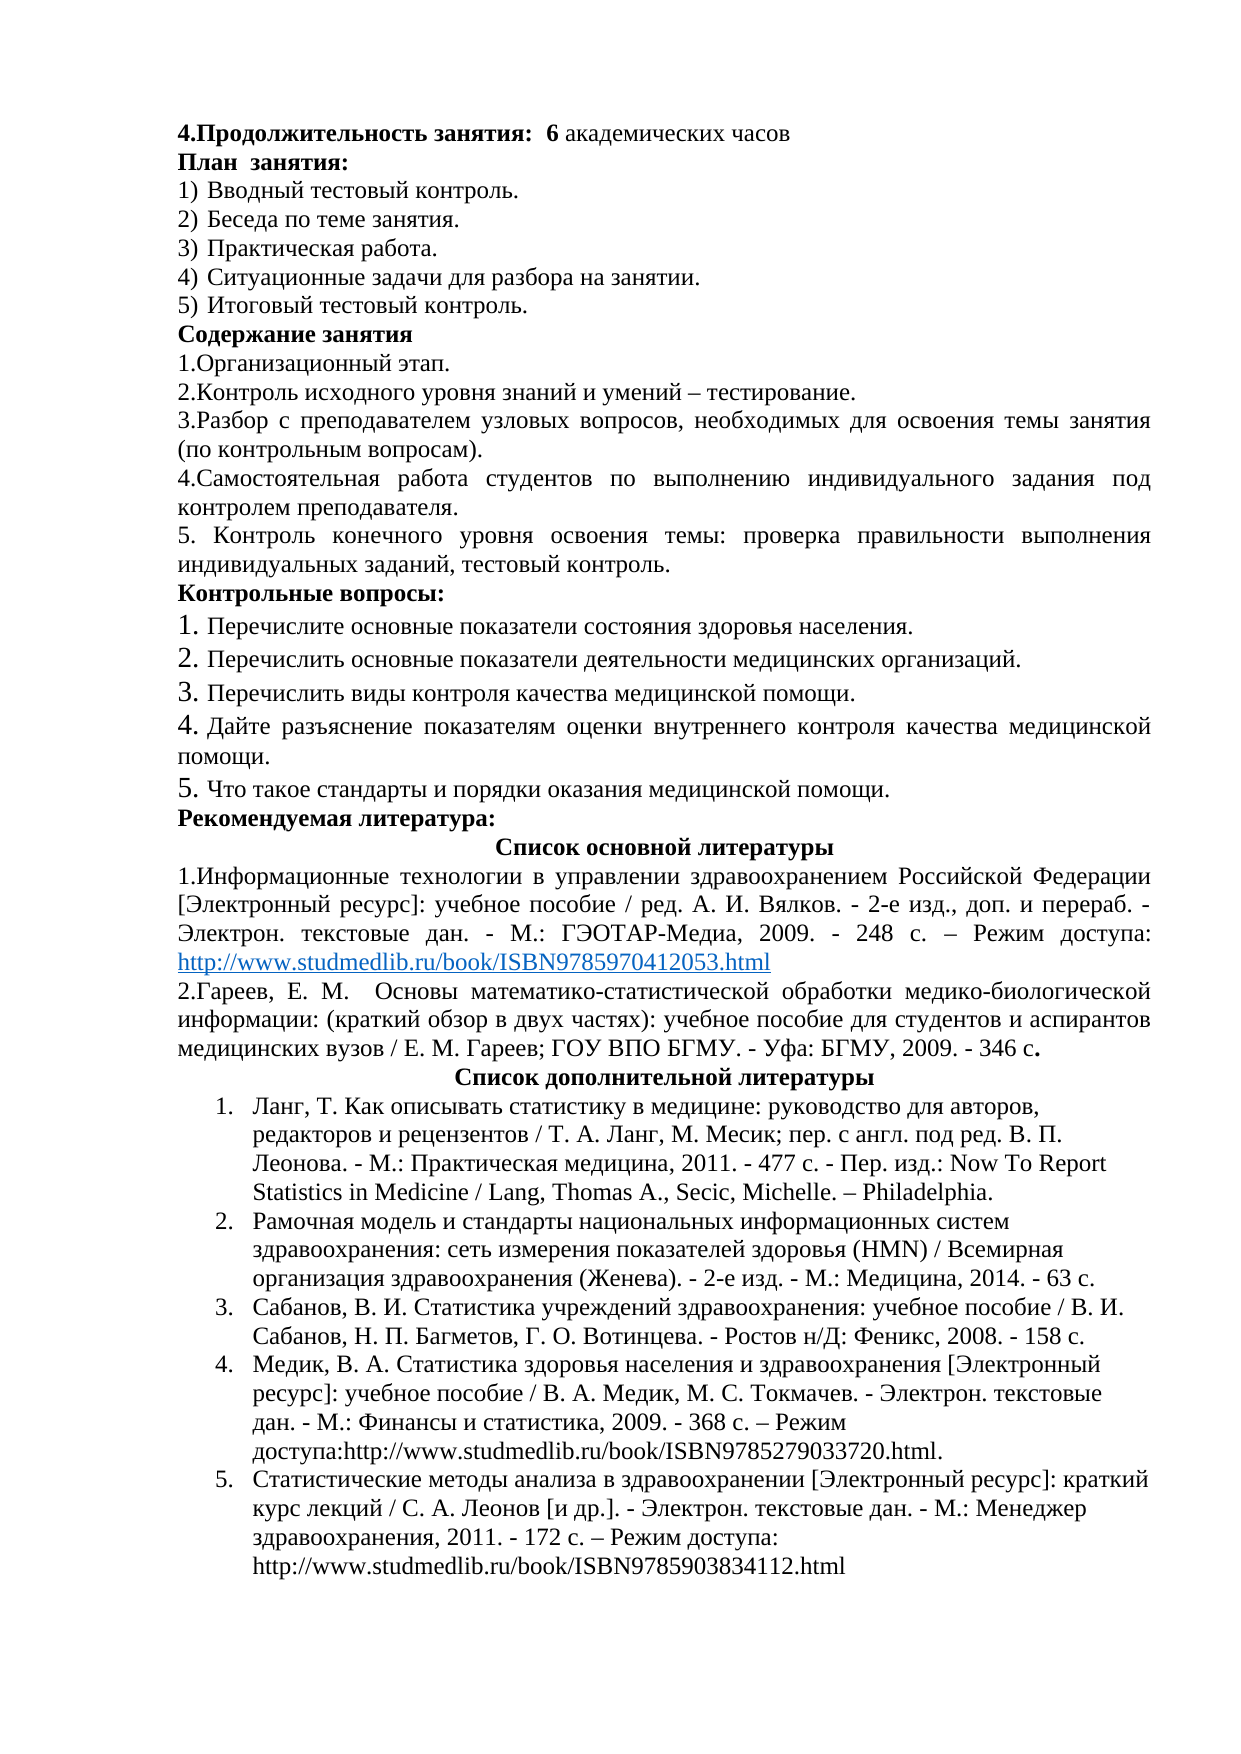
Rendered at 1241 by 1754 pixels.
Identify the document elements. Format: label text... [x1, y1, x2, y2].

text Контрольные вопросы: [177, 578, 1152, 607]
list Перечислить виды контроля качества медицинской помощи. [177, 674, 1152, 707]
list Перечислить основные показатели деятельности медицинских организаций. [177, 640, 1152, 674]
list Медик, В. А. Статистика здоровья населения и здравоохранения [Электронный ресурс]: учебное пособие / В. А. Медик, М. С. Токмачев. - Электрон. текстовые дан. - М.: Финансы и статистика, 2009. - 368 с. – Режим доступа:http://www.studmedlib.ru/book/ISBN9785279033720.html. [215, 1349, 1152, 1464]
text Содержание занятия [177, 319, 1152, 348]
list Перечислите основные показатели состояния здоровья населения. [177, 607, 1152, 640]
list Рамочная модель и стандарты национальных информационных систем здравоохранения: сеть измерения показателей здоровья (HMN) / Всемирная организация здравоохранения (Женева). - 2-е изд. - М.: Медицина, 2014. - 63 с. [215, 1206, 1152, 1292]
text План занятия: [177, 147, 1152, 176]
text Рекомендуемая литература: [177, 803, 1152, 832]
text 1.Организационный этап. [177, 348, 1152, 377]
list Что такое стандарты и порядки оказания медицинской помощи. [177, 770, 1152, 803]
list Статистические методы анализа в здравоохранении [Электронный ресурс]: краткий курс лекций / С. А. Леонов [и др.]. - Электрон. текстовые дан. - М.: Менеджер здравоохранения, 2011. - 172 с. – Режим доступа: http://www.studmedlib.ru/book/ISBN9785903834112.html [215, 1464, 1152, 1579]
text 1.Информационные технологии в управлении здравоохранением Российской Федерации [Электронный ресурс]: учебное пособие / ред. А. И. Вялков. - 2-е изд., доп. и перераб. - Электрон. текстовые дан. - М.: ГЭОТАР-Медиа, 2009. - 248 с. – Режим доступа: http://www.studmedlib.ru/book/ISBN9785970412053.html [177, 861, 1152, 976]
text Список дополнительной литературы [177, 1062, 1152, 1091]
text 4.Продолжительность занятия: 6 академических часов [177, 118, 1152, 147]
text 2.Гареев, Е. М. Основы математико-статистической обработки медико-биологической информации: (краткий обзор в двух частях): учебное пособие для студентов и аспирантов медицинских вузов / Е. М. Гареев; ГОУ ВПО БГМУ. - Уфа: БГМУ, 2009. - 346 с. [177, 976, 1152, 1062]
list Ланг, Т. Как описывать статистику в медицине: руководство для авторов, редакторов и рецензентов / Т. А. Ланг, М. Месик; пер. с англ. под ред. В. П. Леонова. - М.: Практическая медицина, 2011. - 477 с. - Пер. изд.: Now To Report Statistics in Medicine / Lang, Thomas A., Secic, Michelle. – Philadelphia. [215, 1091, 1152, 1206]
list Сабанов, В. И. Статистика учреждений здравоохранения: учебное пособие / В. И. Сабанов, Н. П. Багметов, Г. О. Вотинцева. - Ростов н/Д: Феникс, 2008. - 158 с. [215, 1292, 1152, 1349]
text 5. Контроль конечного уровня освоения темы: проверка правильности выполнения индивидуальных заданий, тестовый контроль. [177, 521, 1152, 578]
text Список основной литературы [177, 832, 1152, 861]
list Дайте разъяснение показателям оценки внутреннего контроля качества медицинской помощи. [177, 707, 1152, 770]
list Итоговый тестовый контроль. [177, 291, 1152, 319]
list Практическая работа. [177, 233, 1152, 262]
list Ситуационные задачи для разбора на занятии. [177, 262, 1152, 291]
text 2.Контроль исходного уровня знаний и умений – тестирование. [177, 377, 1152, 406]
list Вводный тестовый контроль. [177, 176, 1152, 204]
text 4.Самостоятельная работа студентов по выполнению индивидуального задания под контролем преподавателя. [177, 463, 1152, 521]
text 3.Разбор с преподавателем узловых вопросов, необходимых для освоения темы занятия (по контрольным вопросам). [177, 406, 1152, 463]
list Беседа по теме занятия. [177, 204, 1152, 233]
